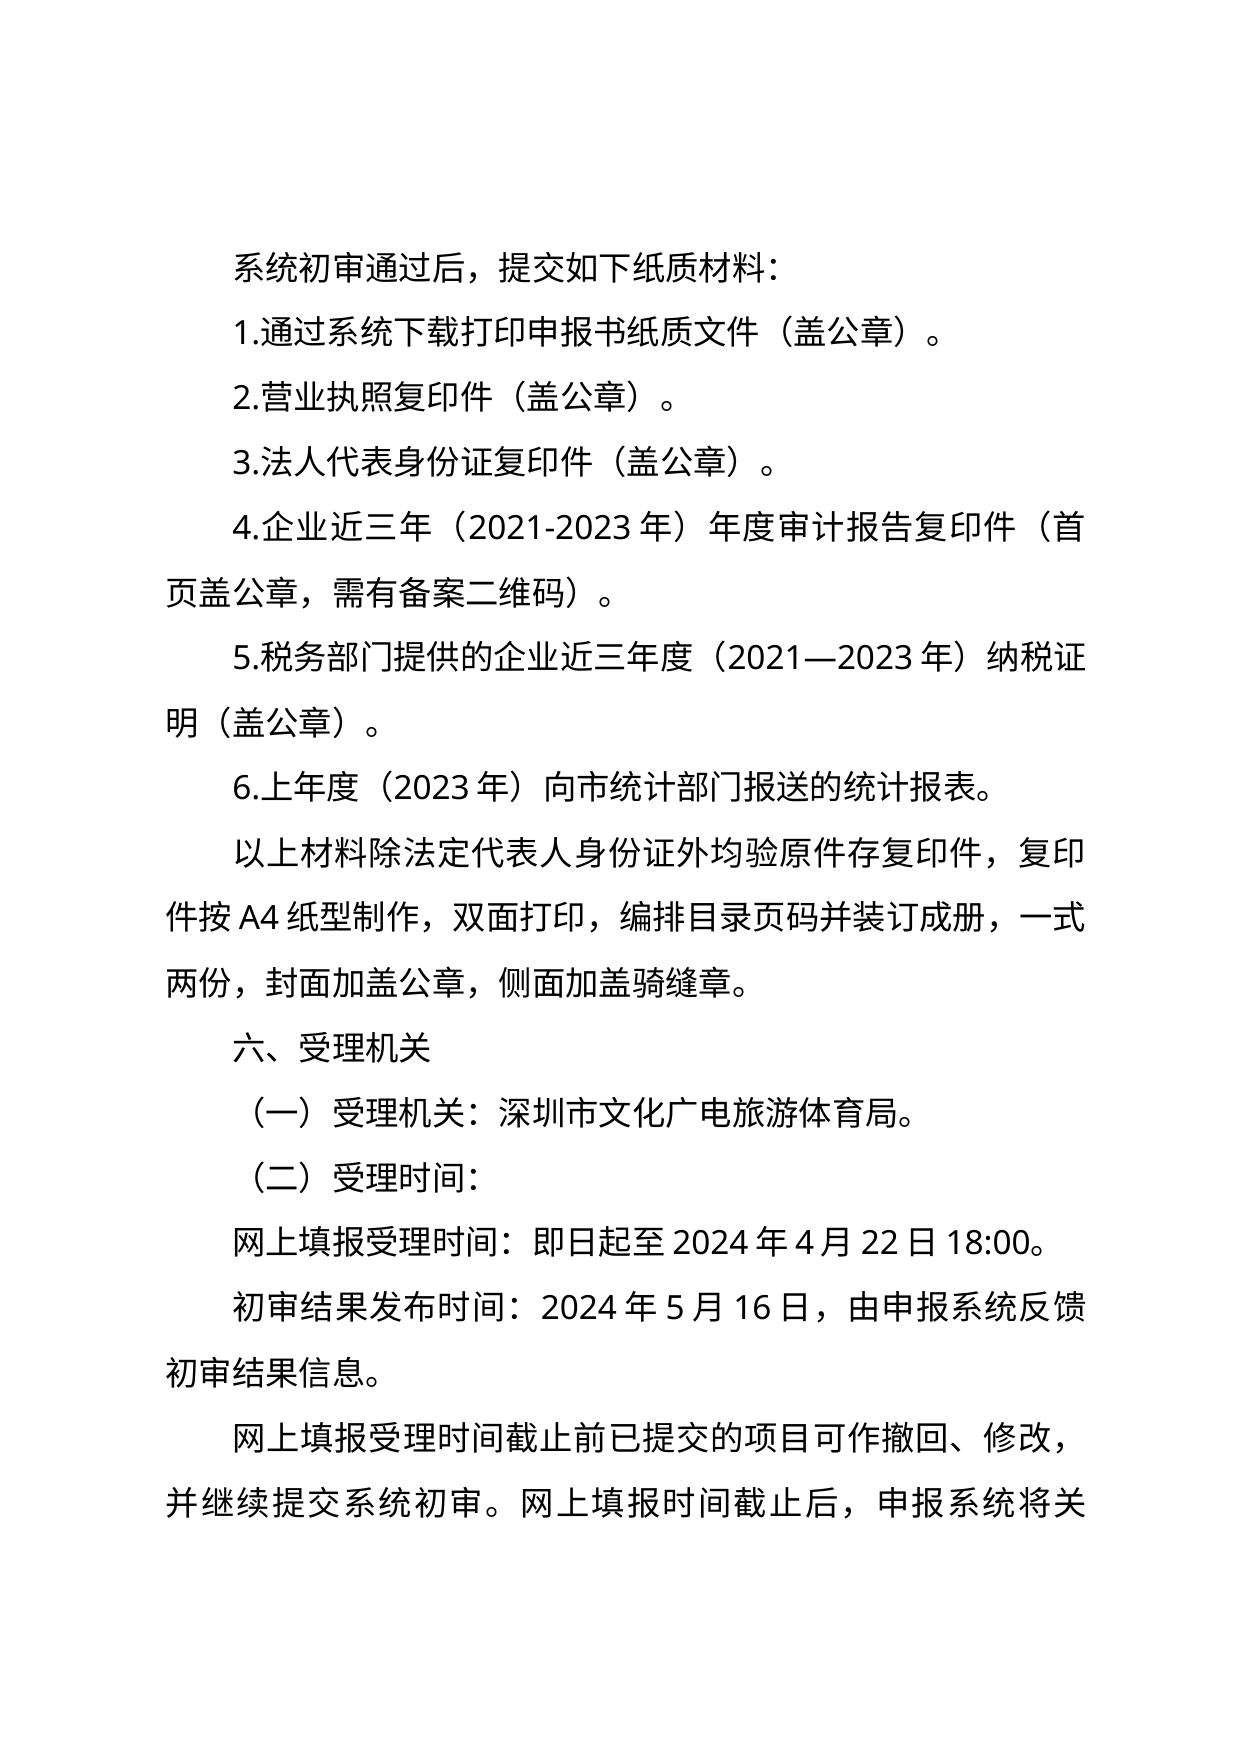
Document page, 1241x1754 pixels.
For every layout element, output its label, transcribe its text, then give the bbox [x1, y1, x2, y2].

text 六、受理机关 [165, 1013, 1087, 1078]
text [165, 1403, 1087, 1533]
text 2.营业执照复印件（盖公章）。 [165, 363, 1087, 428]
text 3.法人代表身份证复印件（盖公章）。 [165, 428, 1087, 493]
list 系统初审通过后，提交如下纸质材料： [165, 233, 1087, 298]
text 初审结果发布时间：2024年5月16日，由申报系统反馈初审结果信息。 [165, 1273, 1087, 1403]
text 5.税务部门提供的企业近三年度（2021—2023年）纳税证明（盖公章）。 [165, 623, 1087, 753]
text 4.企业近三年（2021-2023年）年度审计报告复印件（首页盖公章，需有备案二维码）。 [165, 493, 1087, 623]
text （二）受理时间： [165, 1143, 1087, 1208]
text 1.通过系统下载打印申报书纸质文件（盖公章）。 [165, 298, 1087, 363]
text （一）受理机关：深圳市文化广电旅游体育局。 [165, 1078, 1087, 1143]
text 以上材料除法定代表人身份证外均验原件存复印件，复印件按A4纸型制作，双面打印，编排目录页码并装订成册，一式两份，封面加盖公章，侧面加盖骑缝章。 [165, 818, 1087, 1013]
text 6.上年度（2023年）向市统计部门报送的统计报表。 [165, 753, 1087, 818]
text 网上填报受理时间：即日起至2024年4月22日18:00。 [165, 1208, 1087, 1273]
